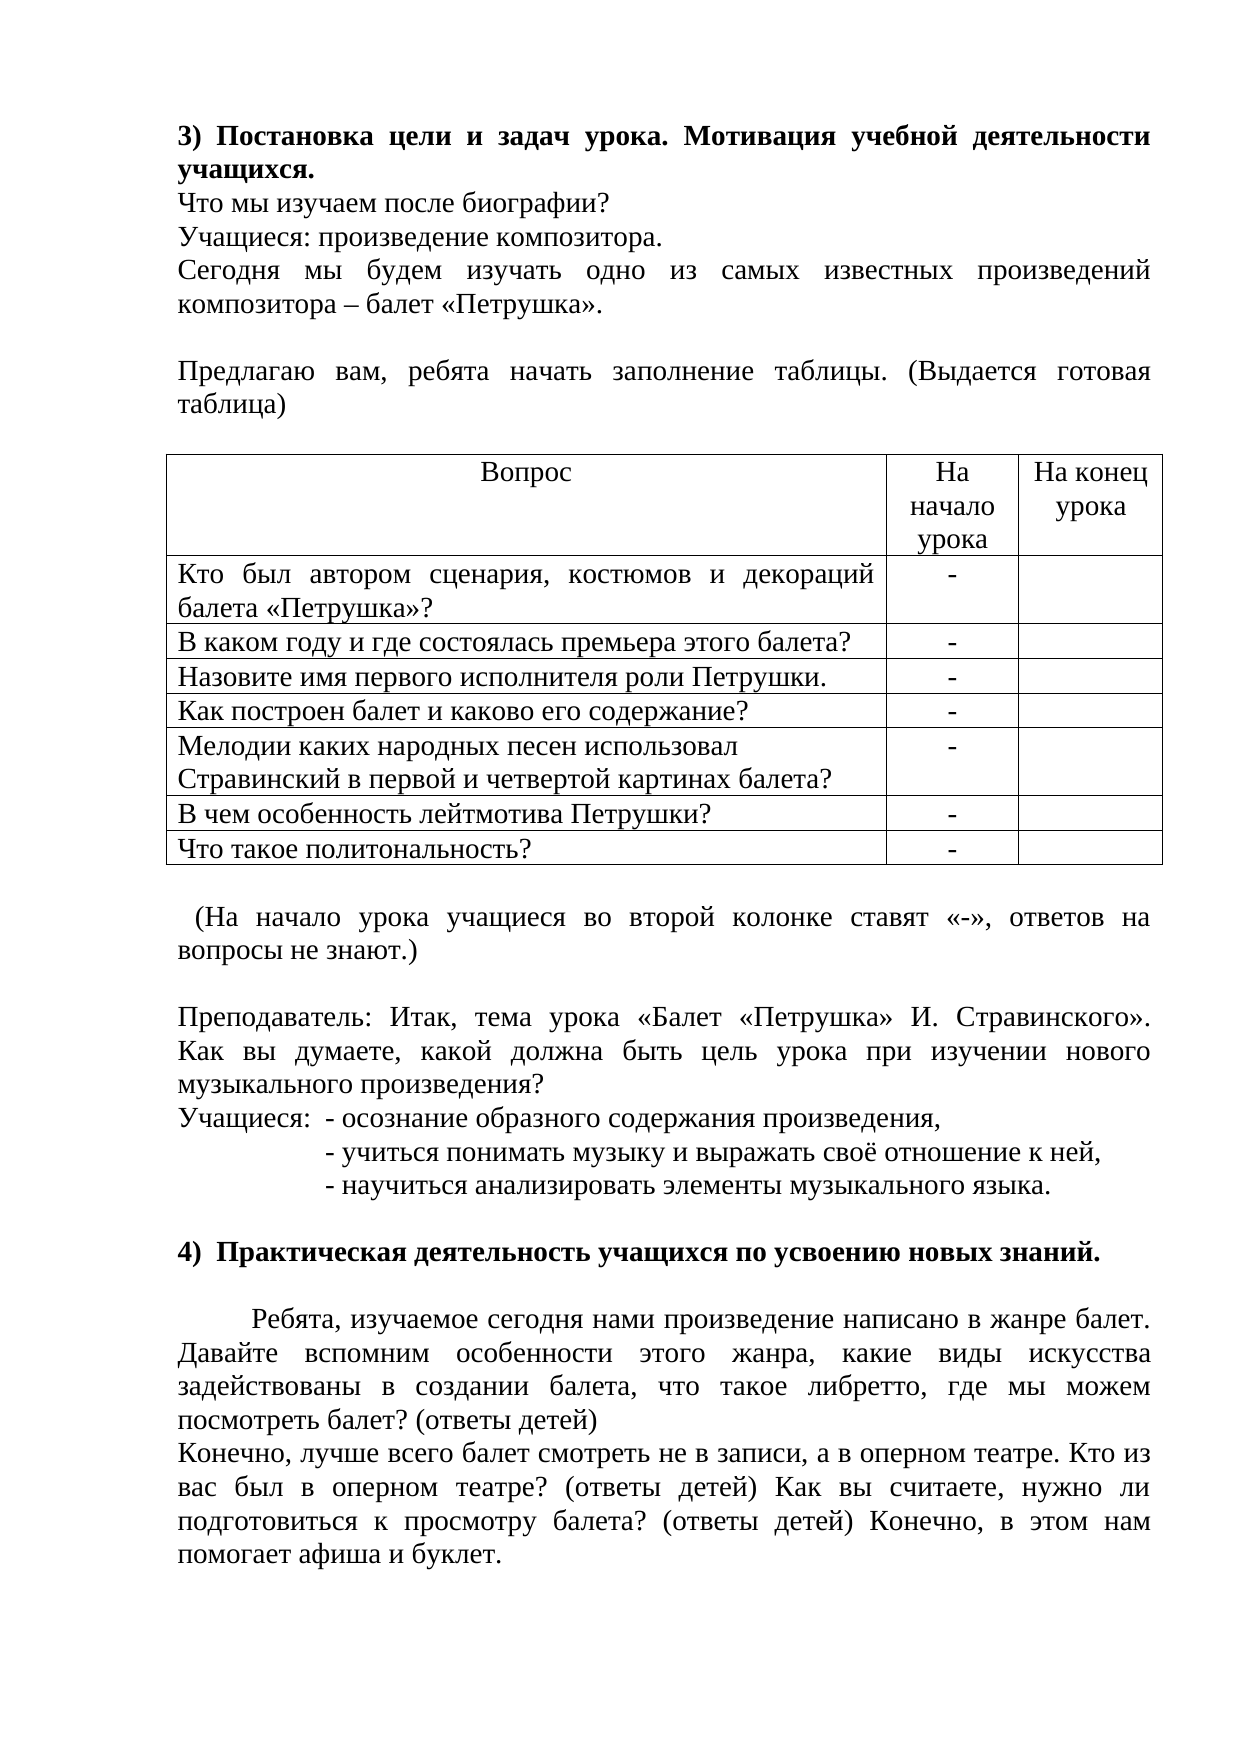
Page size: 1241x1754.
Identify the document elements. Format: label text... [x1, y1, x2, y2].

table_cell [1019, 728, 1162, 795]
table_cell [1019, 659, 1162, 692]
table_cell - [887, 624, 1018, 658]
text Преподаватель: Итак, тема урока «Балет «Петрушка» И. Стравинского». Как вы думаете, какой должна быть цель урока при изучении нового музыкального произведения? [177, 999, 1152, 1100]
table_cell Назовите имя первого исполнителя роли Петрушки. [167, 659, 886, 692]
table_cell [1019, 796, 1162, 830]
text (На начало урока учащиеся во второй колонке ставят «-», ответов на вопросы не знают.) [177, 899, 1152, 966]
table_cell - [887, 659, 1018, 692]
text Учащиеся: произведение композитора. [177, 219, 1152, 252]
text 4) Практическая деятельность учащихся по усвоению новых знаний. [177, 1234, 1152, 1268]
text Сегодня мы будем изучать одно из самых известных произведений композитора – балет «Петрушка». [177, 252, 1152, 319]
table_cell Что такое политональность? [167, 831, 886, 864]
text 3) Постановка цели и задач урока. Мотивация учебной деятельности учащихся. [177, 118, 1152, 185]
table_cell Мелодии каких народных песен использовал Стравинский в первой и четвертой картинах балета? [167, 728, 886, 795]
text Конечно, лучше всего балет смотреть не в записи, а в оперном театре. Кто из вас был в оперном театре? (ответы детей) Как вы считаете, нужно ли подготовиться к просмотру балета? (ответы детей) Конечно, в этом нам помогает афиша и буклет. [177, 1436, 1152, 1570]
table_header Вопрос [167, 455, 886, 555]
table_cell - [887, 728, 1018, 795]
text Ребята, изучаемое сегодня нами произведение написано в жанре балет. Давайте вспомним особенности этого жанра, какие виды искусства задействованы в создании балета, что такое либретто, где мы можем посмотреть балет? (ответы детей) [177, 1301, 1152, 1436]
table_cell Как построен балет и каково его содержание? [167, 694, 886, 727]
text - научиться анализировать элементы музыкального языка. [177, 1167, 1152, 1201]
table_cell - [887, 556, 1018, 623]
table_cell [1019, 556, 1162, 623]
table_cell [1019, 831, 1162, 864]
text Предлагаю вам, ребята начать заполнение таблицы. (Выдается готовая таблица) [177, 353, 1152, 420]
table_cell В каком году и где состоялась премьера этого балета? [167, 624, 886, 658]
table_header На конец урока [1019, 455, 1162, 555]
table_cell - [887, 796, 1018, 830]
table_cell Кто был автором сценария, костюмов и декораций балета «Петрушка»? [167, 556, 886, 623]
table_cell - [887, 694, 1018, 727]
table_cell - [887, 831, 1018, 864]
text Учащиеся: - осознание образного содержания произведения, [177, 1100, 1152, 1134]
text - учиться понимать музыку и выражать своё отношение к ней, [177, 1134, 1152, 1167]
text Что мы изучаем после биографии? [177, 185, 1152, 219]
table_cell [1019, 694, 1162, 727]
table_header На начало урока [887, 455, 1018, 555]
table_cell В чем особенность лейтмотива Петрушки? [167, 796, 886, 830]
table_cell [1019, 624, 1162, 658]
